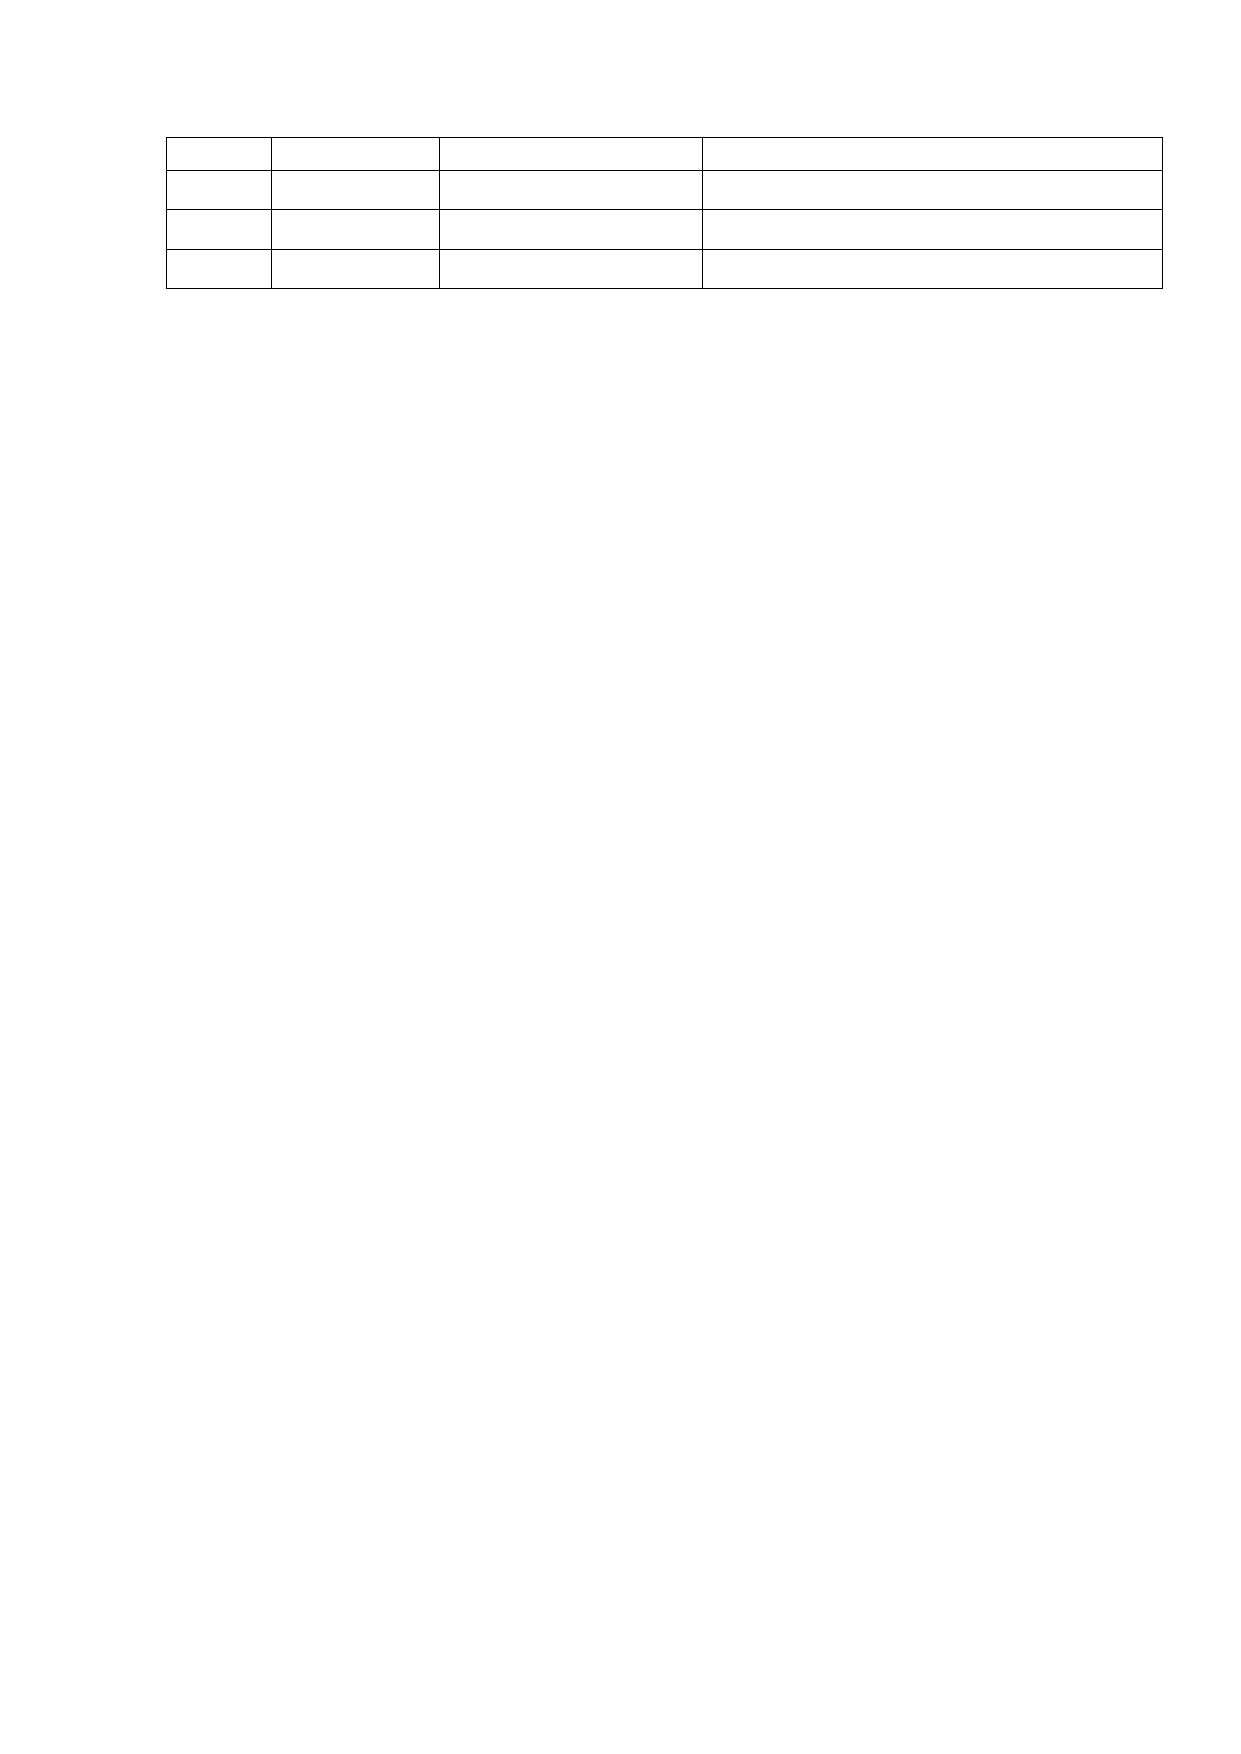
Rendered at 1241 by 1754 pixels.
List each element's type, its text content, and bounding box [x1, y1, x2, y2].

table_cell [272, 210, 439, 249]
table_header Предмет [440, 138, 702, 169]
table_cell [703, 250, 1162, 288]
table_cell [440, 210, 702, 249]
table_cell [272, 250, 439, 288]
table_cell [167, 210, 271, 249]
table_cell [440, 171, 702, 209]
table_cell [703, 171, 1162, 209]
table_cell [703, 210, 1162, 249]
table_cell [167, 250, 271, 288]
table_cell [440, 250, 702, 288]
table_header Название [703, 138, 1162, 169]
table_header № п\п [167, 138, 271, 169]
table_cell [167, 171, 271, 209]
table_cell [272, 171, 439, 209]
table_header Класс [272, 138, 439, 169]
